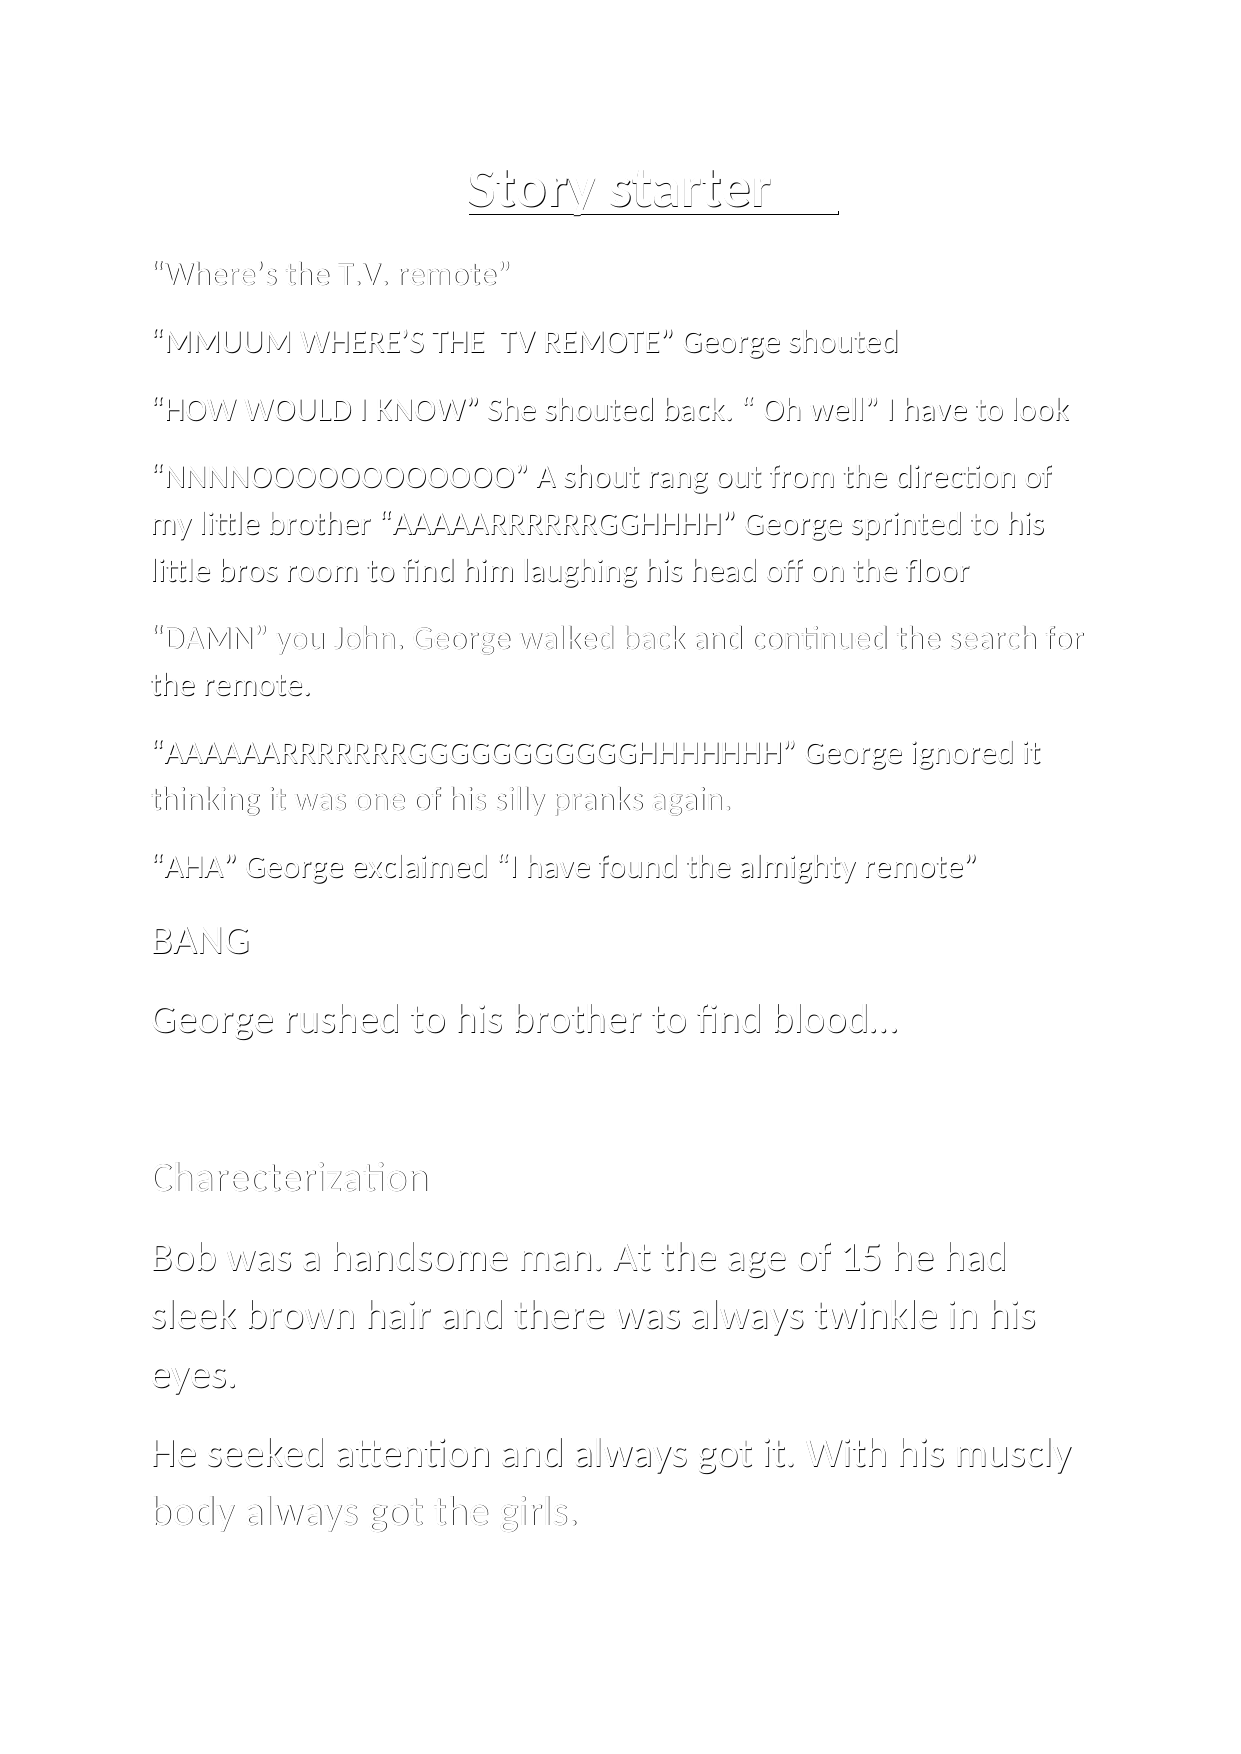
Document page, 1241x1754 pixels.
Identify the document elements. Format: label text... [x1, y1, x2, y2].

text “MMUUM WHERE’S THE TV REMOTE” George shouted [150, 320, 1090, 361]
text “Where’s the T.V. remote” [150, 253, 1090, 293]
text “AHA” George exclaimed “I have found the almighty remote” [150, 845, 1090, 886]
text BANG [150, 913, 1090, 964]
text Story starter [150, 150, 1090, 221]
text “AAAAAARRRRRRRGGGGGGGGGGGHHHHHHH” George ignored it thinking it was one of his silly pranks again. [150, 731, 1090, 818]
text He seeked attention and always got it. With his muscly body always got the girls. [150, 1426, 1090, 1536]
text George rushed to his brother to find blood… [150, 992, 1090, 1043]
text “DAMN” you John. George walked back and continued the search for the remote. [150, 617, 1090, 704]
text Bob was a handsome man. At the age of 15 he had sleek brown hair and there was always twinkle in his eyes. [150, 1230, 1090, 1398]
text Charecterization [150, 1151, 1090, 1202]
text “NNNNOOOOOOOOOOOO” A shout rang out from the direction of my little brother “AAAAARRRRRRGGHHHH” George sprinted to his little bros room to find him laughing his head off on the floor [150, 456, 1090, 590]
text “HOW WOULD I KNOW” She shouted back. “ Oh well” I have to look [150, 388, 1090, 429]
